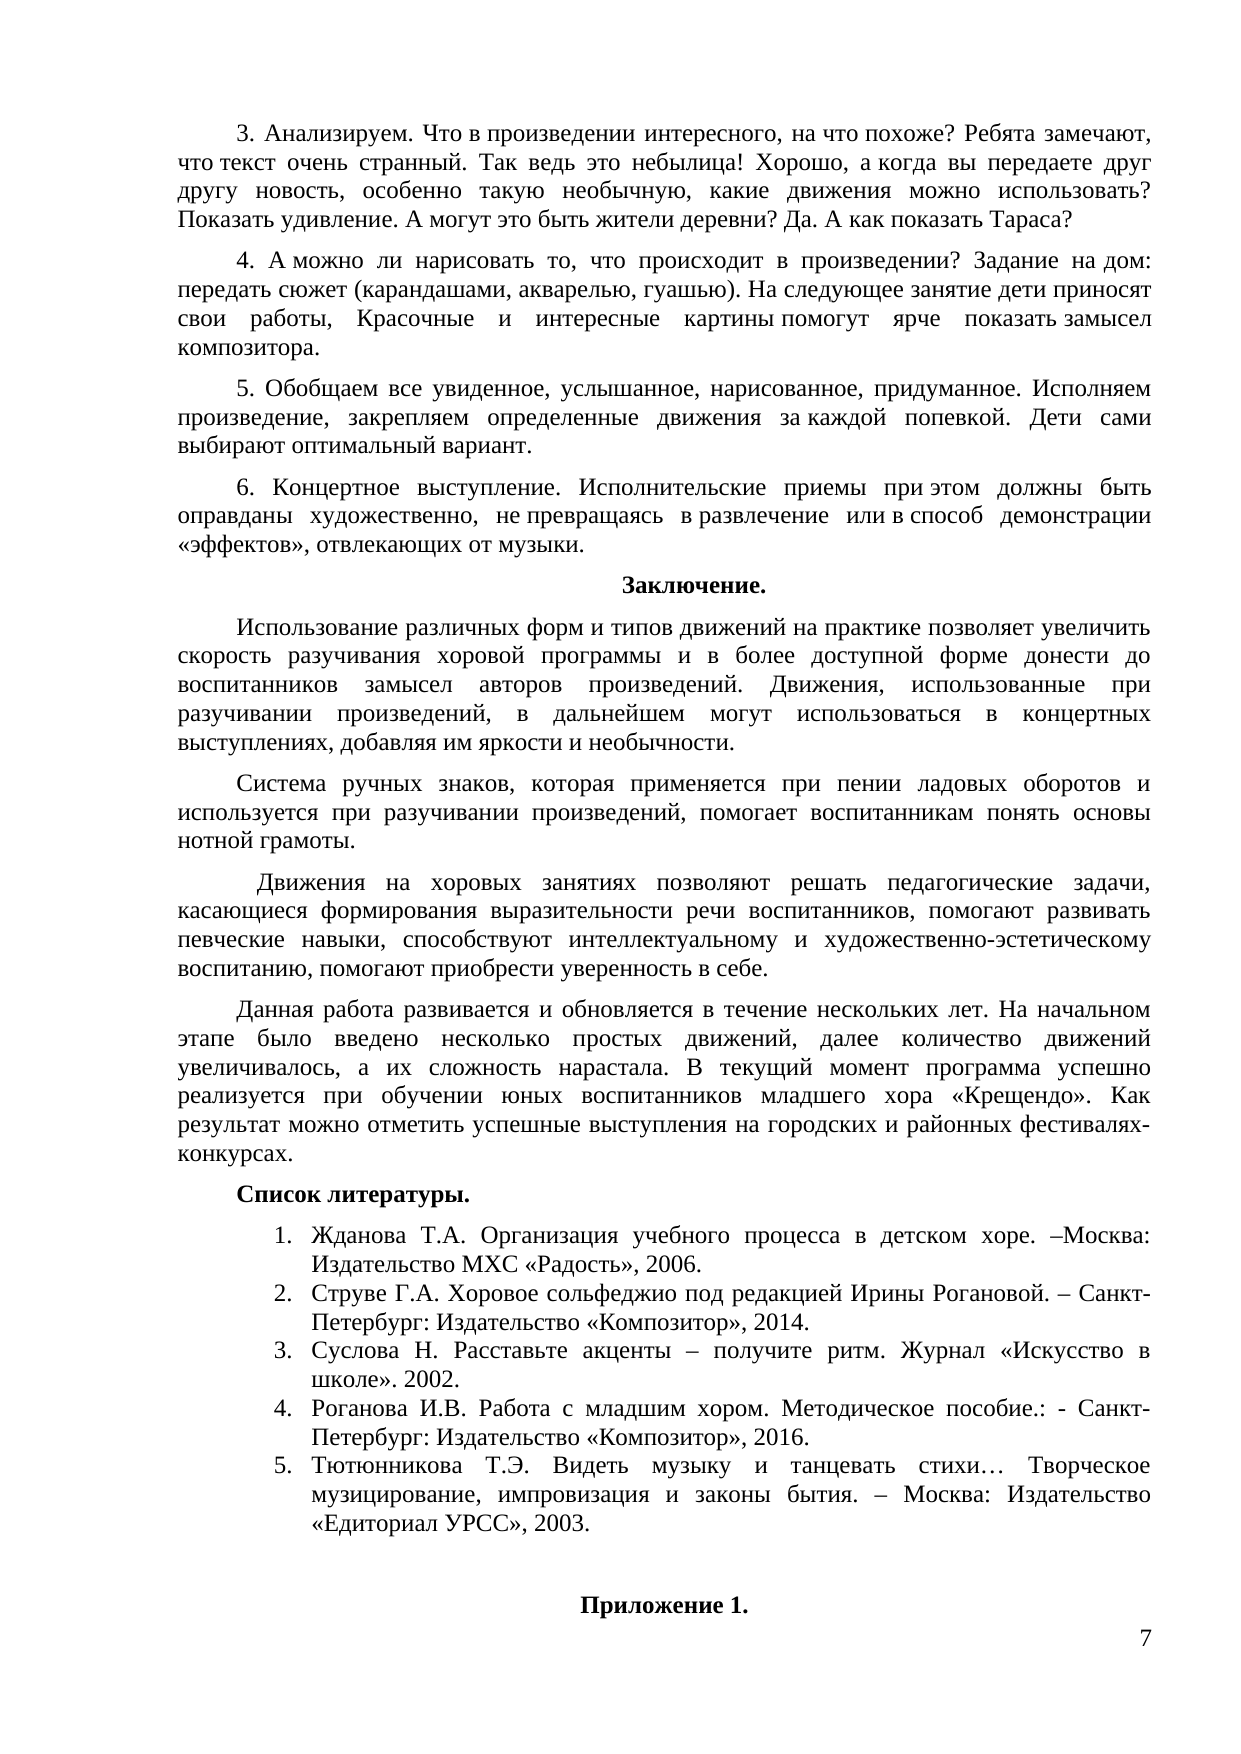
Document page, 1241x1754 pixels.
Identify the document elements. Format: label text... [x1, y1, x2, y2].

list Струве Г.А. Хоровое сольфеджио под редакцией Ирины Рогановой. – Санкт-Петербург: Издательство «Композитор», 2014. [274, 1278, 1152, 1336]
text Движения на хоровых занятиях позволяют решать педагогические задачи, касающиеся формирования выразительности речи воспитанников, помогают развивать певческие навыки, способствуют интеллектуальному и художественно-эстетическому воспитанию, помогают приобрести уверенность в себе. [177, 867, 1152, 982]
list Тютюнникова Т.Э. Видеть музыку и танцевать стихи… Творческое музицирование, импровизация и законы бытия. – Москва: Издательство «Едиториал УРСС», 2003. [274, 1451, 1152, 1537]
list Жданова Т.А. Организация учебного процесса в детском хоре. –Москва: Издательство МХС «Радость», 2006. [274, 1221, 1152, 1278]
text Использование различных форм и типов движений на практике позволяет увеличить скорость разучивания хоровой программы и в более доступной форме донести до воспитанников замысел авторов произведений. Движения, использованные при разучивании произведений, в дальнейшем могут использоваться в концертных выступлениях, добавляя им яркости и необычности. [177, 612, 1152, 756]
text Заключение. [177, 571, 1152, 599]
text Приложение 1. [177, 1591, 1152, 1619]
text Список литературы. [177, 1179, 1152, 1208]
text 5. Обобщаем все увиденное, услышанное, нарисованное, придуманное. Исполняем произведение, закрепляем определенные движения за каждой попевкой. Дети сами выбирают оптимальный вариант. [177, 373, 1152, 459]
text 6. Концертное выступление. Исполнительские приемы при этом должны быть оправданы художественно, не превращаясь в развлечение или в способ демонстрации «эффектов», отвлекающих от музыки. [177, 472, 1152, 558]
text 3. Анализируем. Что в произведении интересного, на что похоже? Ребята замечают, что текст очень странный. Так ведь это небылица! Хорошо, а когда вы передаете друг другу новость, особенно такую необычную, какие движения можно использовать? Показать удивление. А могут это быть жители деревни? Да. А как показать Тараса? [177, 118, 1152, 233]
list Роганова И.В. Работа с младшим хором. Методическое пособие.: - Санкт-Петербург: Издательство «Композитор», 2016. [274, 1393, 1152, 1451]
text Система ручных знаков, которая применяется при пении ладовых оборотов и используется при разучивании произведений, помогает воспитанникам понять основы нотной грамоты. [177, 768, 1152, 854]
text Данная работа развивается и обновляется в течение нескольких лет. На начальном этапе было введено несколько простых движений, далее количество движений увеличивалось, а их сложность нарастала. В текущий момент программа успешно реализуется при обучении юных воспитанников младшего хора «Крещендо». Как результат можно отметить успешные выступления на городских и районных фестивалях-конкурсах. [177, 994, 1152, 1167]
text 4. А можно ли нарисовать то, что происходит в произведении? Задание на дом: передать сюжет (карандашами, акварелью, гуашью). На следующее занятие дети приносят свои работы, Красочные и интересные картины помогут ярче показать замысел композитора. [177, 246, 1152, 361]
list Суслова Н. Расставьте акценты – получите ритм. Журнал «Искусство в школе». 2002. [274, 1336, 1152, 1393]
